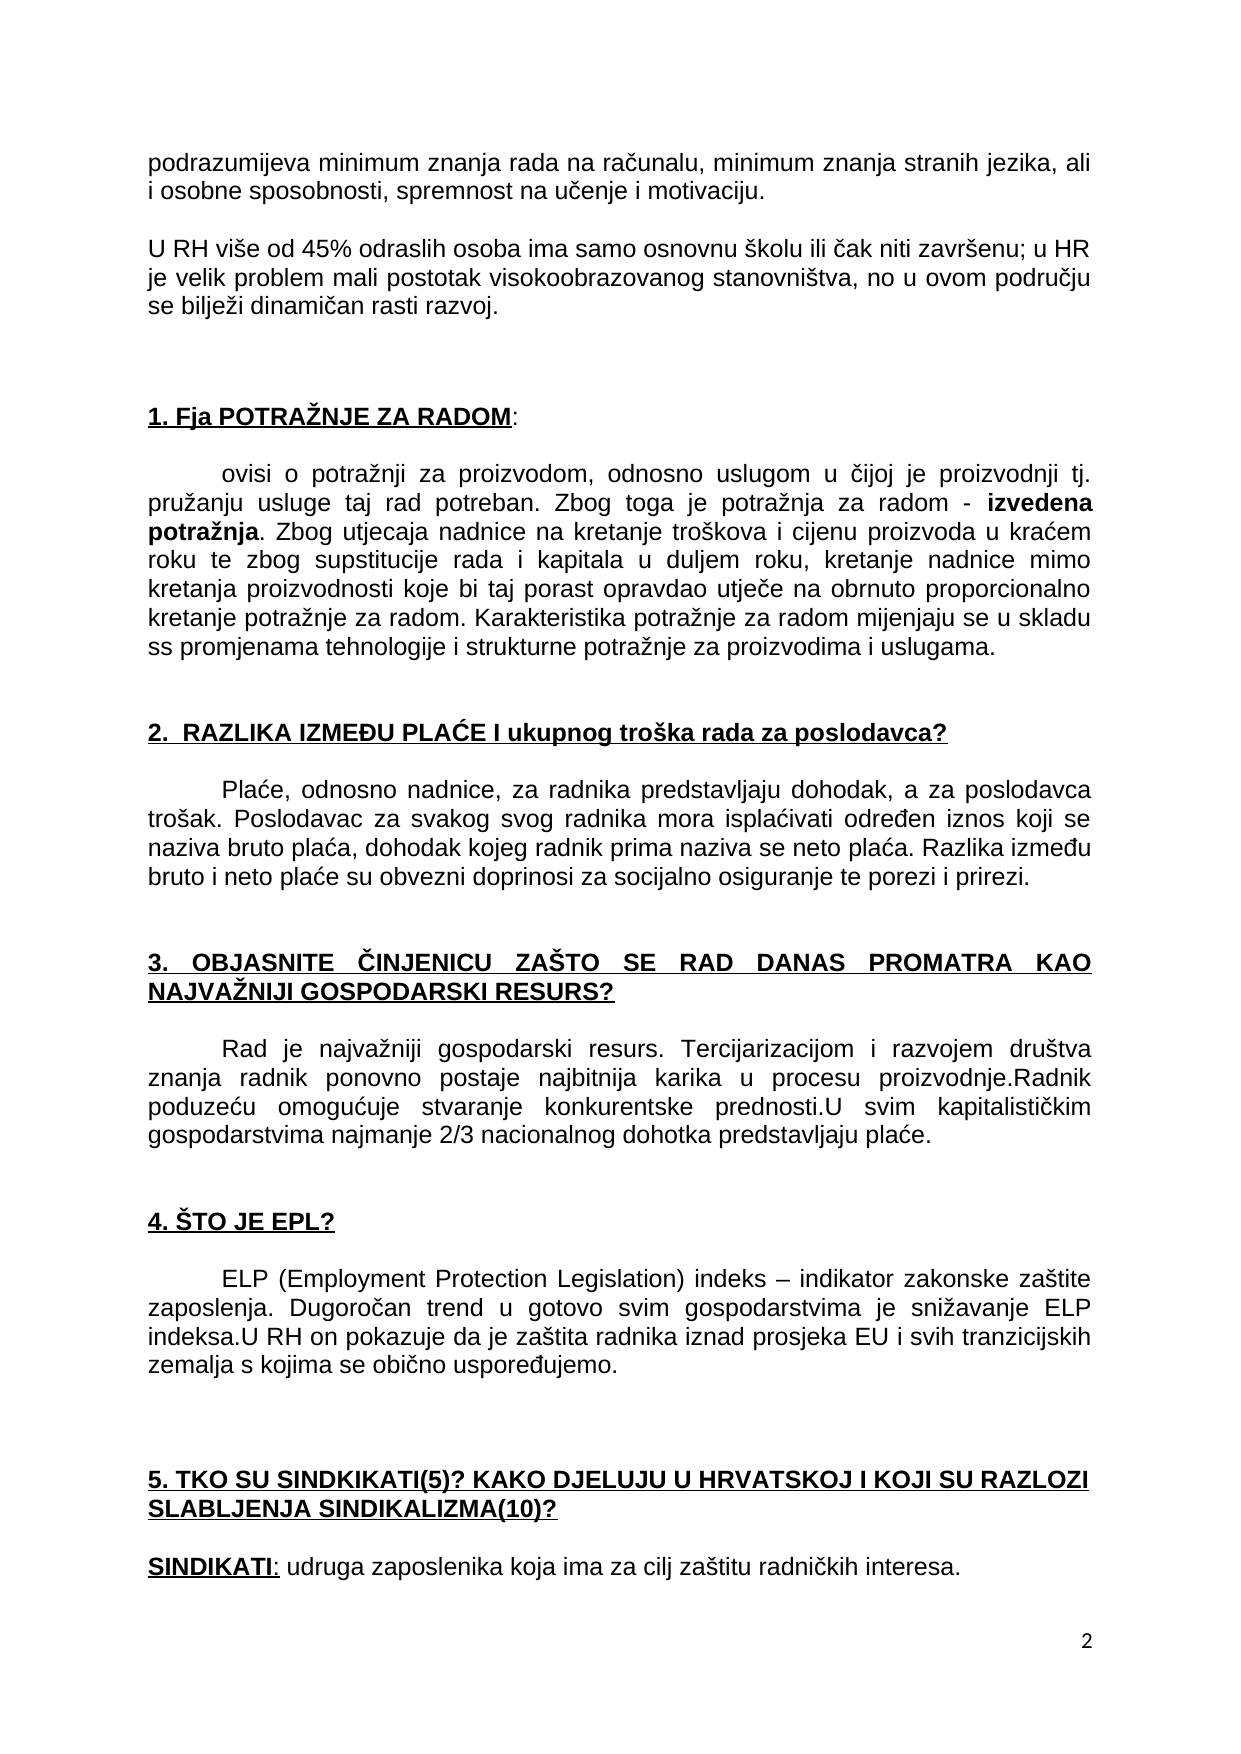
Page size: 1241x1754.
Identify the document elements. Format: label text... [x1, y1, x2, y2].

text 1. Fja POTRAŽNJE ZA RADOM: [148, 402, 1093, 430]
text 2. RAZLIKA IZMEĐU PLAĆE I ukupnog troška rada za poslodavca? [148, 718, 1093, 747]
text U RH više od 45% odraslih osoba ima samo osnovnu školu ili čak niti završenu; u HR je velik problem mali postotak visokoobrazovanog stanovništva, no u ovom području se bilježi dinamičan rasti razvoj. [148, 234, 1093, 320]
text ovisi o potražnji za proizvodom, odnosno uslugom u čijoj je proizvodnji tj. pružanju usluge taj rad potreban. Zbog toga je potražnja za radom - izvedena potražnja. Zbog utjecaja nadnice na kretanje troškova i cijenu proizvoda u kraćem roku te zbog supstitucije rada i kapitala u duljem roku, kretanje nadnice mimo kretanja proizvodnosti koje bi taj porast opravdao utječe na obrnuto proporcionalno kretanje potražnje za radom. Karakteristika potražnje za radom mijenjaju se u skladu ss promjenama tehnologije i strukturne potražnje za proizvodima i uslugama. [148, 459, 1093, 660]
text 5. TKO SU SINDKIKATI(5)? KAKO DJELUJU U HRVATSKOJ I KOJI SU RAZLOZI SLABLJENJA SINDIKALIZMA(10)? SINDIKATI: udruga zaposlenika koja ima za cilj zaštitu radničkih interesa. [148, 1465, 1093, 1580]
text Plaće, odnosno nadnice, za radnika predstavljaju dohodak, a za poslodavca trošak. Poslodavac za svakog svog radnika mora isplaćivati određen iznos koji se naziva bruto plaća, dohodak kojeg radnik prima naziva se neto plaća. Razlika između bruto i neto plaće su obvezni doprinosi za socijalno osiguranje te porezi i prirezi. [148, 775, 1093, 890]
text Rad je najvažniji gospodarski resurs. Tercijarizacijom i razvojem društva znanja radnik ponovno postaje najbitnija karika u procesu proizvodnje.Radnik poduzeću omogućuje stvaranje konkurentske prednosti.U svim kapitalističkim gospodarstvima najmanje 2/3 nacionalnog dohotka predstavljaju plaće. [148, 1034, 1093, 1149]
text 3. OBJASNITE ČINJENICU ZAŠTO SE RAD DANAS PROMATRA KAO NAJVAŽNIJI GOSPODARSKI RESURS? [148, 948, 1093, 1005]
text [148, 148, 1093, 205]
text 4. ŠTO JE EPL? [148, 1207, 1093, 1235]
text ELP (Employment Protection Legislation) indeks – indikator zakonske zaštite zaposlenja. Dugoročan trend u gotovo svim gospodarstvima je snižavanje ELP indeksa.U RH on pokazuje da je zaštita radnika iznad prosjeka EU i svih tranzicijskih zemalja s kojima se obično uspoređujemo. [148, 1264, 1093, 1379]
